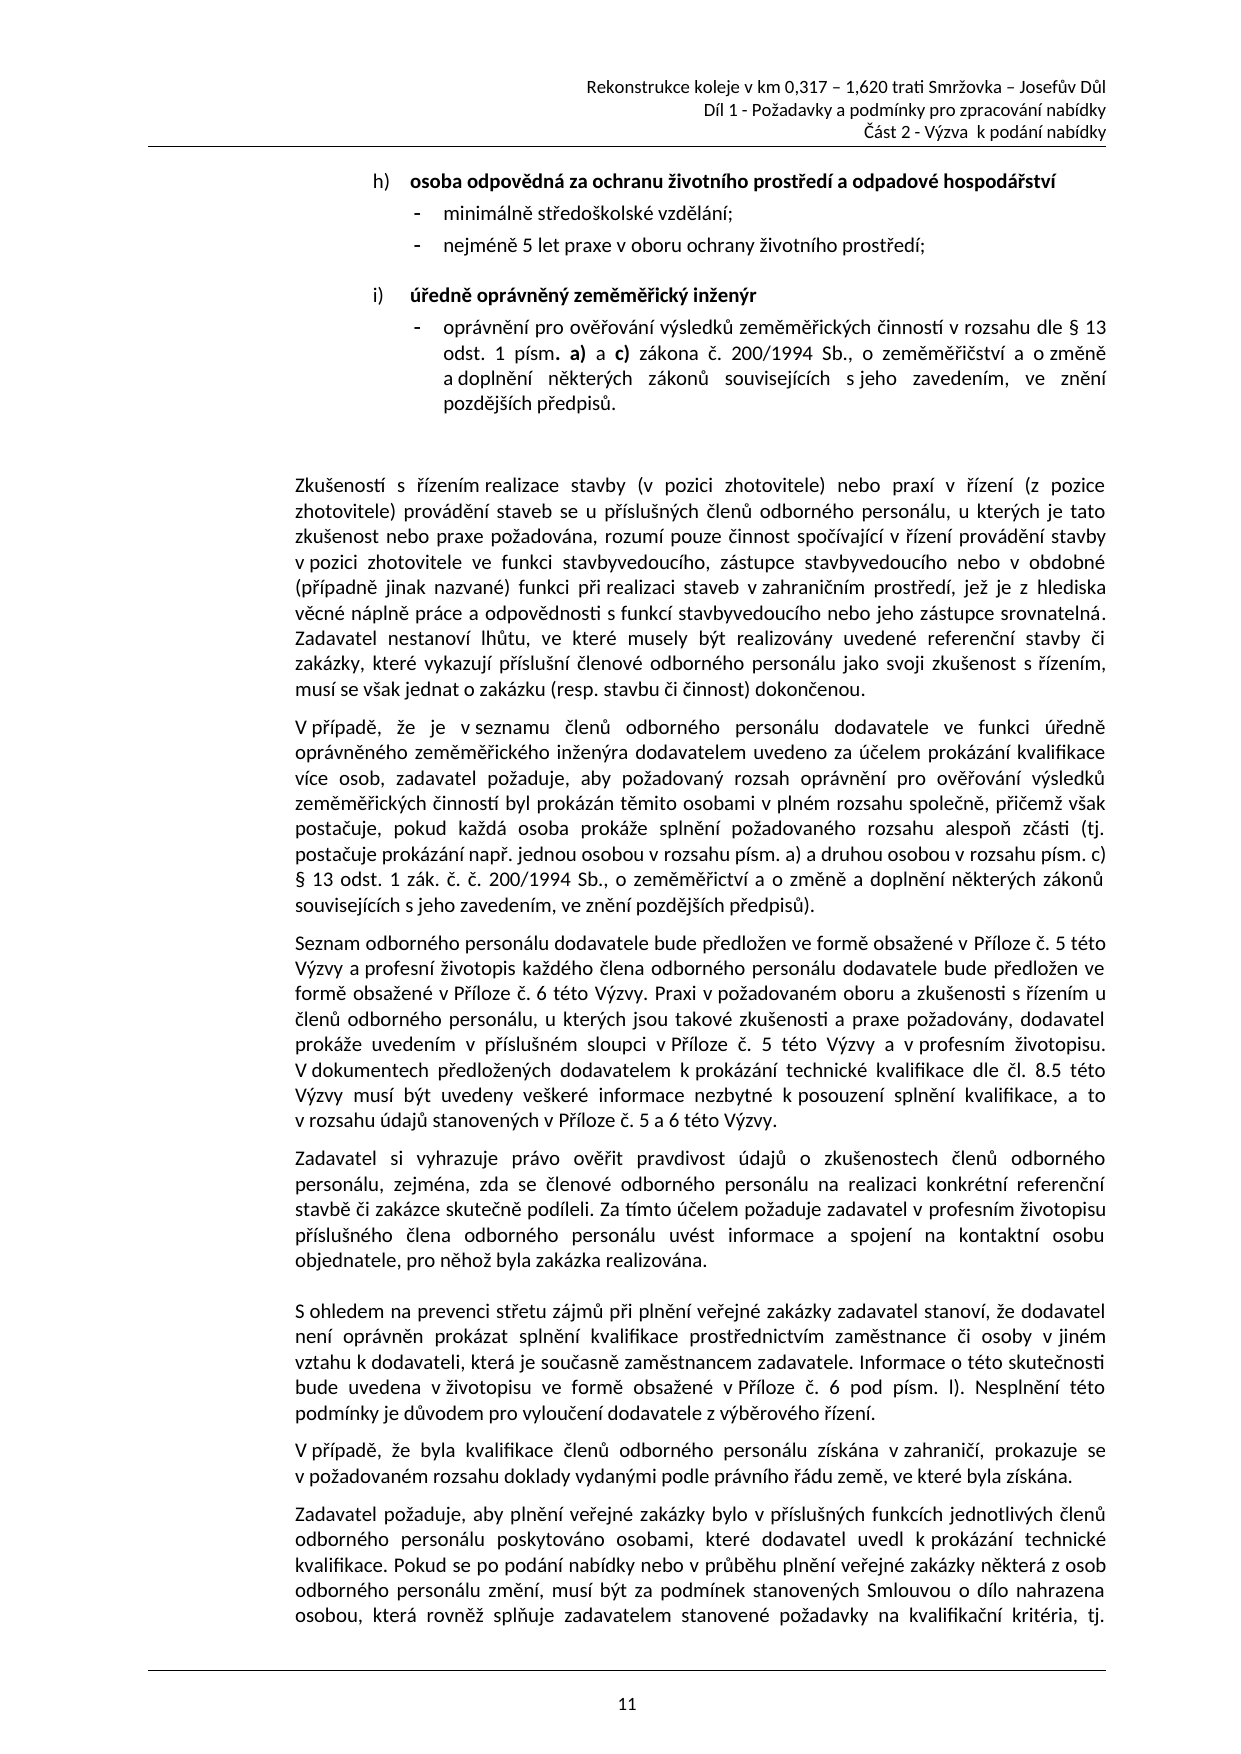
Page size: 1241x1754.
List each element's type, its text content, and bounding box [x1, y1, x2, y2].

list nejméně 5 let praxe v oboru ochrany životního prostředí; [413, 232, 1106, 257]
list oprávnění pro ověřování výsledků zeměměřických činností v rozsahu dle § 13 odst. 1 písm. a) a c) zákona č. 200/1994 Sb., o zeměměřičství a o změně a doplnění některých zákonů souvisejících s jeho zavedením, ve znění pozdějších předpisů. [413, 314, 1106, 416]
text Zkušeností s řízením realizace stavby (v pozici zhotovitele) nebo praxí v řízení (z pozice zhotovitele) provádění staveb se u příslušných členů odborného personálu, u kterých je tato zkušenost nebo praxe požadována, rozumí pouze činnost spočívající v řízení provádění stavby v pozici zhotovitele ve funkci stavbyvedoucího, zástupce stavbyvedoucího nebo v obdobné (případně jinak nazvané) funkci při realizaci staveb v zahraničním prostředí, jež je z hlediska věcné náplně práce a odpovědnosti s funkcí stavbyvedoucího nebo jeho zástupce srovnatelná. Zadavatel nestanoví lhůtu, ve které musely být realizovány uvedené referenční stavby či zakázky, které vykazují příslušní členové odborného personálu jako svoji zkušenost s řízením, musí se však jednat o zakázku (resp. stavbu či činnost) dokončenou. [295, 473, 1106, 701]
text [295, 1501, 1106, 1628]
text Zadavatel si vyhrazuje právo ověřit pravdivost údajů o zkušenostech členů odborného personálu, zejména, zda se členové odborného personálu na realizaci konkrétní referenční stavbě či zakázce skutečně podíleli. Za tímto účelem požaduje zadavatel v profesním životopisu příslušného člena odborného personálu uvést informace a spojení na kontaktní osobu objednatele, pro něhož byla zakázka realizována. [295, 1146, 1106, 1273]
text S ohledem na prevenci střetu zájmů při plnění veřejné zakázky zadavatel stanoví, že dodavatel není oprávněn prokázat splnění kvalifikace prostřednictvím zaměstnance či osoby v jiném vztahu k dodavateli, která je současně zaměstnancem zadavatele. Informace o této skutečnosti bude uvedena v životopisu ve formě obsažené v Příloze č. 6 pod písm. l). Nesplnění této podmínky je důvodem pro vyloučení dodavatele z výběrového řízení. [295, 1298, 1106, 1425]
text V případě, že je v seznamu členů odborného personálu dodavatele ve funkci úředně oprávněného zeměměřického inženýra dodavatelem uvedeno za účelem prokázání kvalifikace více osob, zadavatel požaduje, aby požadovaný rozsah oprávnění pro ověřování výsledků zeměměřických činností byl prokázán těmito osobami v plném rozsahu společně, přičemž však postačuje, pokud každá osoba prokáže splnění požadovaného rozsahu alespoň zčásti (tj. postačuje prokázání např. jednou osobou v rozsahu písm. a) a druhou osobou v rozsahu písm. c) § 13 odst. 1 zák. č. č. 200/1994 Sb., o zeměměřictví a o změně a doplnění některých zákonů souvisejících s jeho zavedením, ve znění pozdějších předpisů). [295, 714, 1106, 917]
list osoba odpovědná za ochranu životního prostředí a odpadové hospodářství [373, 168, 1106, 194]
list minimálně středoškolské vzdělání; [413, 200, 1106, 226]
text V případě, že byla kvalifikace členů odborného personálu získána v zahraničí, prokazuje se v požadovaném rozsahu doklady vydanými podle právního řádu země, ve které byla získána. [295, 1438, 1106, 1488]
text Seznam odborného personálu dodavatele bude předložen ve formě obsažené v Příloze č. 5 této Výzvy a profesní životopis každého člena odborného personálu dodavatele bude předložen ve formě obsažené v Příloze č. 6 této Výzvy. Praxi v požadovaném oboru a zkušenosti s řízením u členů odborného personálu, u kterých jsou takové zkušenosti a praxe požadovány, dodavatel prokáže uvedením v příslušném sloupci v Příloze č. 5 této Výzvy a v profesním životopisu. V dokumentech předložených dodavatelem k prokázání technické kvalifikace dle čl. 8.5 této Výzvy musí být uvedeny veškeré informace nezbytné k posouzení splnění kvalifikace, a to v rozsahu údajů stanovených v Příloze č. 5 a 6 této Výzvy. [295, 930, 1106, 1133]
list úředně oprávněný zeměměřický inženýr [373, 283, 1106, 308]
